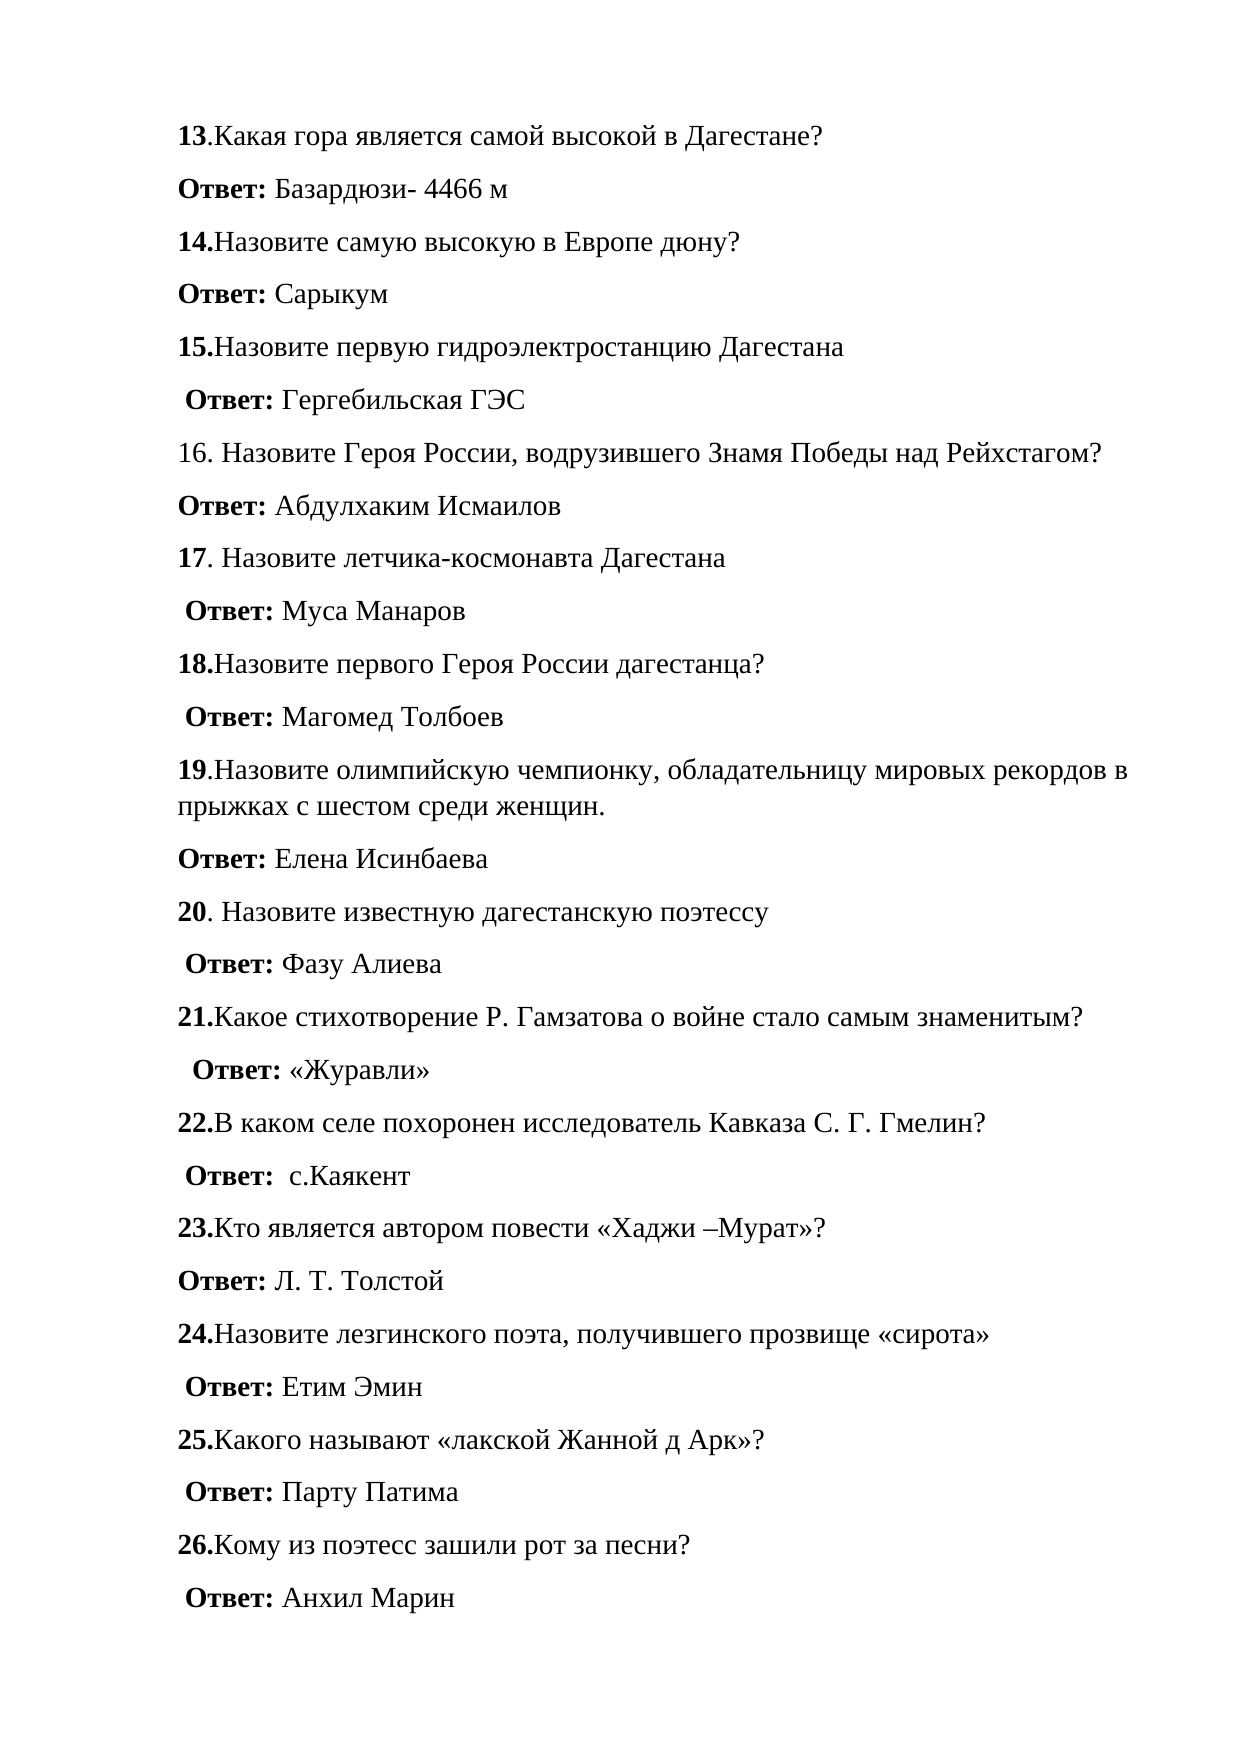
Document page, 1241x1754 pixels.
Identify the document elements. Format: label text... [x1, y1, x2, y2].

text Ответ: Магомед Толбоев [177, 699, 1152, 733]
text 15.Назовите первую гидроэлектростанцию Дагестана [177, 329, 1152, 363]
text 19.Назовите олимпийскую чемпионку, обладательницу мировых рекордов в прыжках с шестом среди женщин. [177, 752, 1152, 822]
text 17. Назовите летчика-космонавта Дагестана [177, 541, 1152, 574]
text Ответ: Базардюзи- 4466 м [177, 171, 1152, 204]
text 20. Назовите известную дагестанскую поэтессу [177, 894, 1152, 927]
text 18.Назовите первого Героя России дагестанца? [177, 646, 1152, 680]
text 23.Кто является автором повести «Хаджи –Мурат»? [177, 1211, 1152, 1244]
text Ответ: Парту Патима [177, 1474, 1152, 1508]
text 22.В каком селе похоронен исследователь Кавказа С. Г. Гмелин? [177, 1105, 1152, 1138]
text Ответ: Елена Исинбаева [177, 841, 1152, 874]
text Ответ: Л. Т. Толстой [177, 1263, 1152, 1297]
text 16. Назовите Героя России, водрузившего Знамя Победы над Рейхстагом? [177, 435, 1152, 468]
text 26.Кому из поэтесс зашили рот за песни? [177, 1527, 1152, 1561]
text Ответ: Анхил Марин [177, 1580, 1152, 1614]
text 25.Какого называют «лакской Жанной д Арк»? [177, 1422, 1152, 1455]
text Ответ: «Журавли» [177, 1052, 1152, 1086]
text 13.Какая гора является самой высокой в Дагестане? [177, 118, 1152, 152]
text Ответ: Гергебильская ГЭС [177, 382, 1152, 416]
text Ответ: с.Каякент [177, 1158, 1152, 1191]
text 21.Какое стихотворение Р. Гамзатова о войне стало самым знаменитым? [177, 999, 1152, 1033]
text Ответ: Сарыкум [177, 277, 1152, 310]
text Ответ: Етим Эмин [177, 1369, 1152, 1402]
text 24.Назовите лезгинского поэта, получившего прозвище «сирота» [177, 1316, 1152, 1350]
text Ответ: Муса Манаров [177, 593, 1152, 627]
text 14.Назовите самую высокую в Европе дюну? [177, 224, 1152, 257]
text Ответ: Абдулхаким Исмаилов [177, 488, 1152, 521]
text Ответ: Фазу Алиева [177, 946, 1152, 980]
